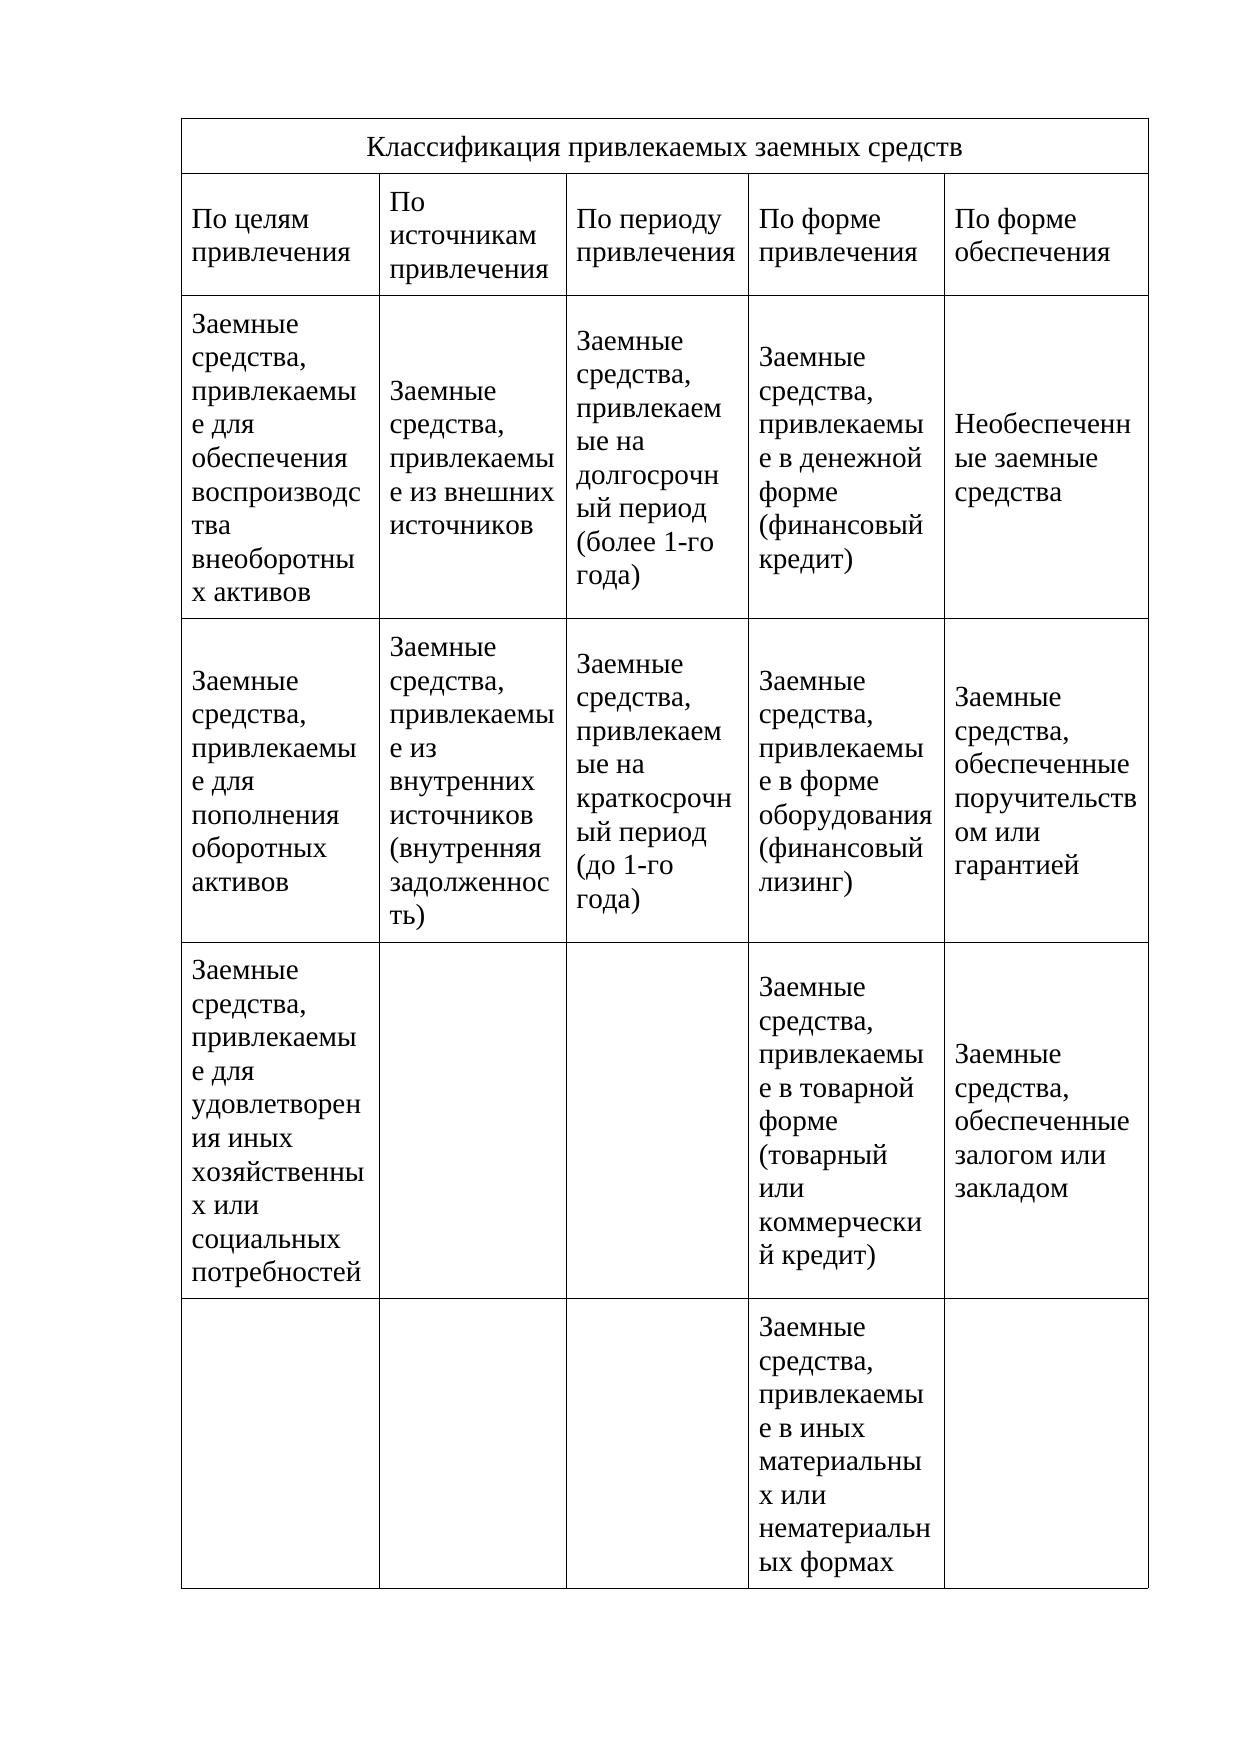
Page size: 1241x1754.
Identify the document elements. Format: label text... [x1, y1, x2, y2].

table_cell По форме обеспечения [945, 174, 1148, 295]
table_cell По периоду привлечения [567, 174, 748, 295]
table_cell Заемные средства, обеспеченные поручительством или гарантией [945, 619, 1148, 941]
table_cell Заемные средства, привлекаемые в иных материальных или нематериальных формах [749, 1299, 944, 1588]
table_cell [567, 943, 748, 1298]
table_cell [380, 943, 566, 1298]
table_cell [380, 1299, 566, 1588]
table_cell Необеспеченные заемные средства [945, 296, 1148, 618]
table_cell Заемные средства, привлекаемые на долгосрочный период (более 1-го года) [567, 296, 748, 618]
table_cell Заемные средства, привлекаемые из внешних источников [380, 296, 566, 618]
table_cell Заемные средства, привлекаемые для удовлетворения иных хозяйственных или социальных потребностей [182, 943, 379, 1298]
table_cell Заемные средства, обеспеченные залогом или закладом [945, 943, 1148, 1298]
table_cell Заемные средства, привлекаемые в форме оборудования (финансовый лизинг) [749, 619, 944, 941]
table_cell По форме привлечения [749, 174, 944, 295]
table_cell По источникам привлечения [380, 174, 566, 295]
table_cell Заемные средства, привлекаемые в товарной форме (товарный или коммерческий кредит) [749, 943, 944, 1298]
table_cell Заемные средства, привлекаемые в денежной форме (финансовый кредит) [749, 296, 944, 618]
table_header Классификация привлекаемых заемных средств [182, 119, 1148, 173]
table_cell [182, 1299, 379, 1588]
table_cell [945, 1299, 1148, 1588]
table_cell [567, 1299, 748, 1588]
table_cell По целям привлечения [182, 174, 379, 295]
table_cell Заемные средства, привлекаемые из внутренних источников (внутренняя задолженность) [380, 619, 566, 941]
table_cell Заемные средства, привлекаемые на краткосрочный период (до 1-го года) [567, 619, 748, 941]
table_cell Заемные средства, привлекаемые для пополнения оборотных активов [182, 619, 379, 941]
table_cell Заемные средства, привлекаемые для обеспечения воспроизводства внеоборотных активов [182, 296, 379, 618]
